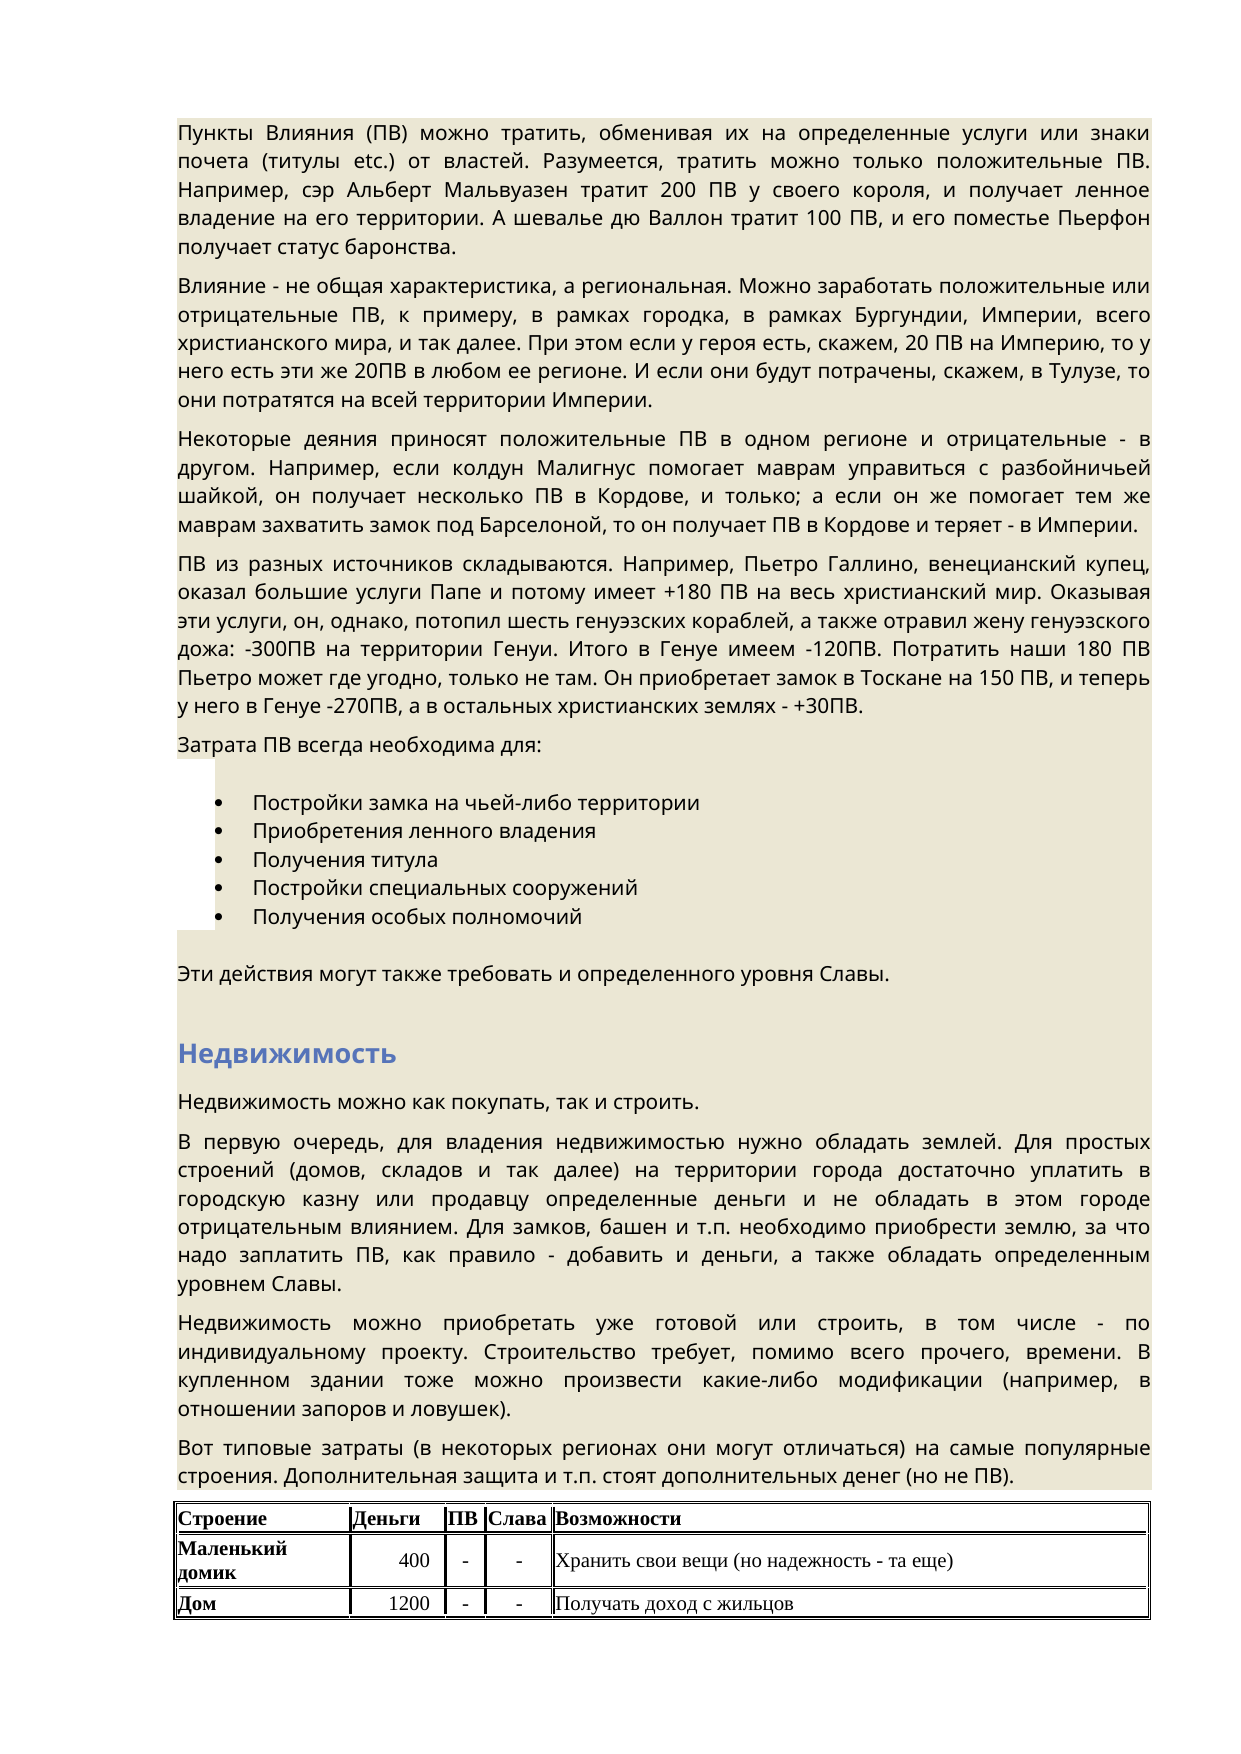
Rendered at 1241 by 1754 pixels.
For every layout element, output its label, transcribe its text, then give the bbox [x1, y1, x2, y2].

text Некоторые деяния приносят положительные ПВ в одном регионе и отрицательные - в другом. Например, если колдун Малигнус помогает маврам управиться с разбойничьей шайкой, он получает несколько ПВ в Кордове, и только; а если он же помогает тем же маврам захватить замок под Барселоной, то он получает ПВ в Кордове и теряет - в Империи. [177, 424, 1152, 538]
text Влияние - не общая характеристика, а региональная. Можно заработать положительные или отрицательные ПВ, к примеру, в рамках городка, в рамках Бургундии, Империи, всего христианского мира, и так далее. При этом если у героя есть, скажем, 20 ПВ на Империю, то у него есть эти же 20ПВ в любом ее регионе. И если они будут потрачены, скажем, в Тулузе, то они потратятся на всей территории Империи. [177, 271, 1152, 413]
list Приобретения ленного владения [215, 817, 1152, 845]
list Постройки специальных сооружений [215, 873, 1152, 902]
text Недвижимость можно как покупать, так и строить. [177, 1087, 1152, 1116]
text Недвижимость можно приобретать уже готовой или строить, в том числе - по индивидуальному проекту. Строительство требует, помимо всего прочего, времени. В купленном здании тоже можно произвести какие-либо модификации (например, в отношении запоров и ловушек). [177, 1308, 1152, 1422]
text Недвижимость [177, 1035, 1152, 1072]
text Пункты Влияния (ПВ) можно тратить, обменивая их на определенные услуги или знаки почета (титулы etc.) от властей. Разумеется, тратить можно только положительные ПВ. Например, сэр Альберт Мальвуазен тратит 200 ПВ у своего короля, и получает ленное владение на его территории. А шевалье дю Валлон тратит 100 ПВ, и его поместье Пьерфон получает статус баронства. [177, 118, 1152, 260]
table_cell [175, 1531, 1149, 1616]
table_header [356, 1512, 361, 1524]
text В первую очередь, для владения недвижимостью нужно обладать землей. Для простых строений (домов, складов и так далее) на территории города достаточно уплатить в городскую казну или продавцу определенные деньги и не обладать в этом городе отрицательным влиянием. Для замков, башен и т.п. необходимо приобрести землю, за что надо заплатить ПВ, как правило - добавить и деньги, а также обладать определенным уровнем Славы. [177, 1127, 1152, 1297]
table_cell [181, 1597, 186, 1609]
text ПВ из разных источников складываются. Например, Пьетро Галлино, венецианский купец, оказал большие услуги Папе и потому имеет +180 ПВ на весь христианский мир. Оказывая эти услуги, он, однако, потопил шесть генуэзских кораблей, а также отравил жену генуэзского дожа: -300ПВ на территории Генуи. Итого в Генуе имеем -120ПВ. Потратить наши 180 ПВ Пьетро может где угодно, только не там. Он приобретает замок в Тоскане на 150 ПВ, и теперь у него в Генуе -270ПВ, а в остальных христианских землях - +30ПВ. [177, 549, 1152, 720]
list Постройки замка на чьей-либо территории [215, 788, 1152, 817]
list Получения особых полномочий [215, 902, 1152, 930]
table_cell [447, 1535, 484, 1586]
text Эти действия могут также требовать и определенного уровня Славы. [177, 959, 1152, 988]
text Вот типовые затраты (в некоторых регионах они могут отличаться) на самые популярные строения. Дополнительная защита и т.п. стоят дополнительных денег (но не ПВ). [177, 1433, 1152, 1490]
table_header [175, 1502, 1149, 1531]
text Затрата ПВ всегда необходима для: [177, 731, 1152, 759]
list Получения титула [215, 845, 1152, 873]
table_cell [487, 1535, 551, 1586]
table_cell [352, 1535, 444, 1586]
